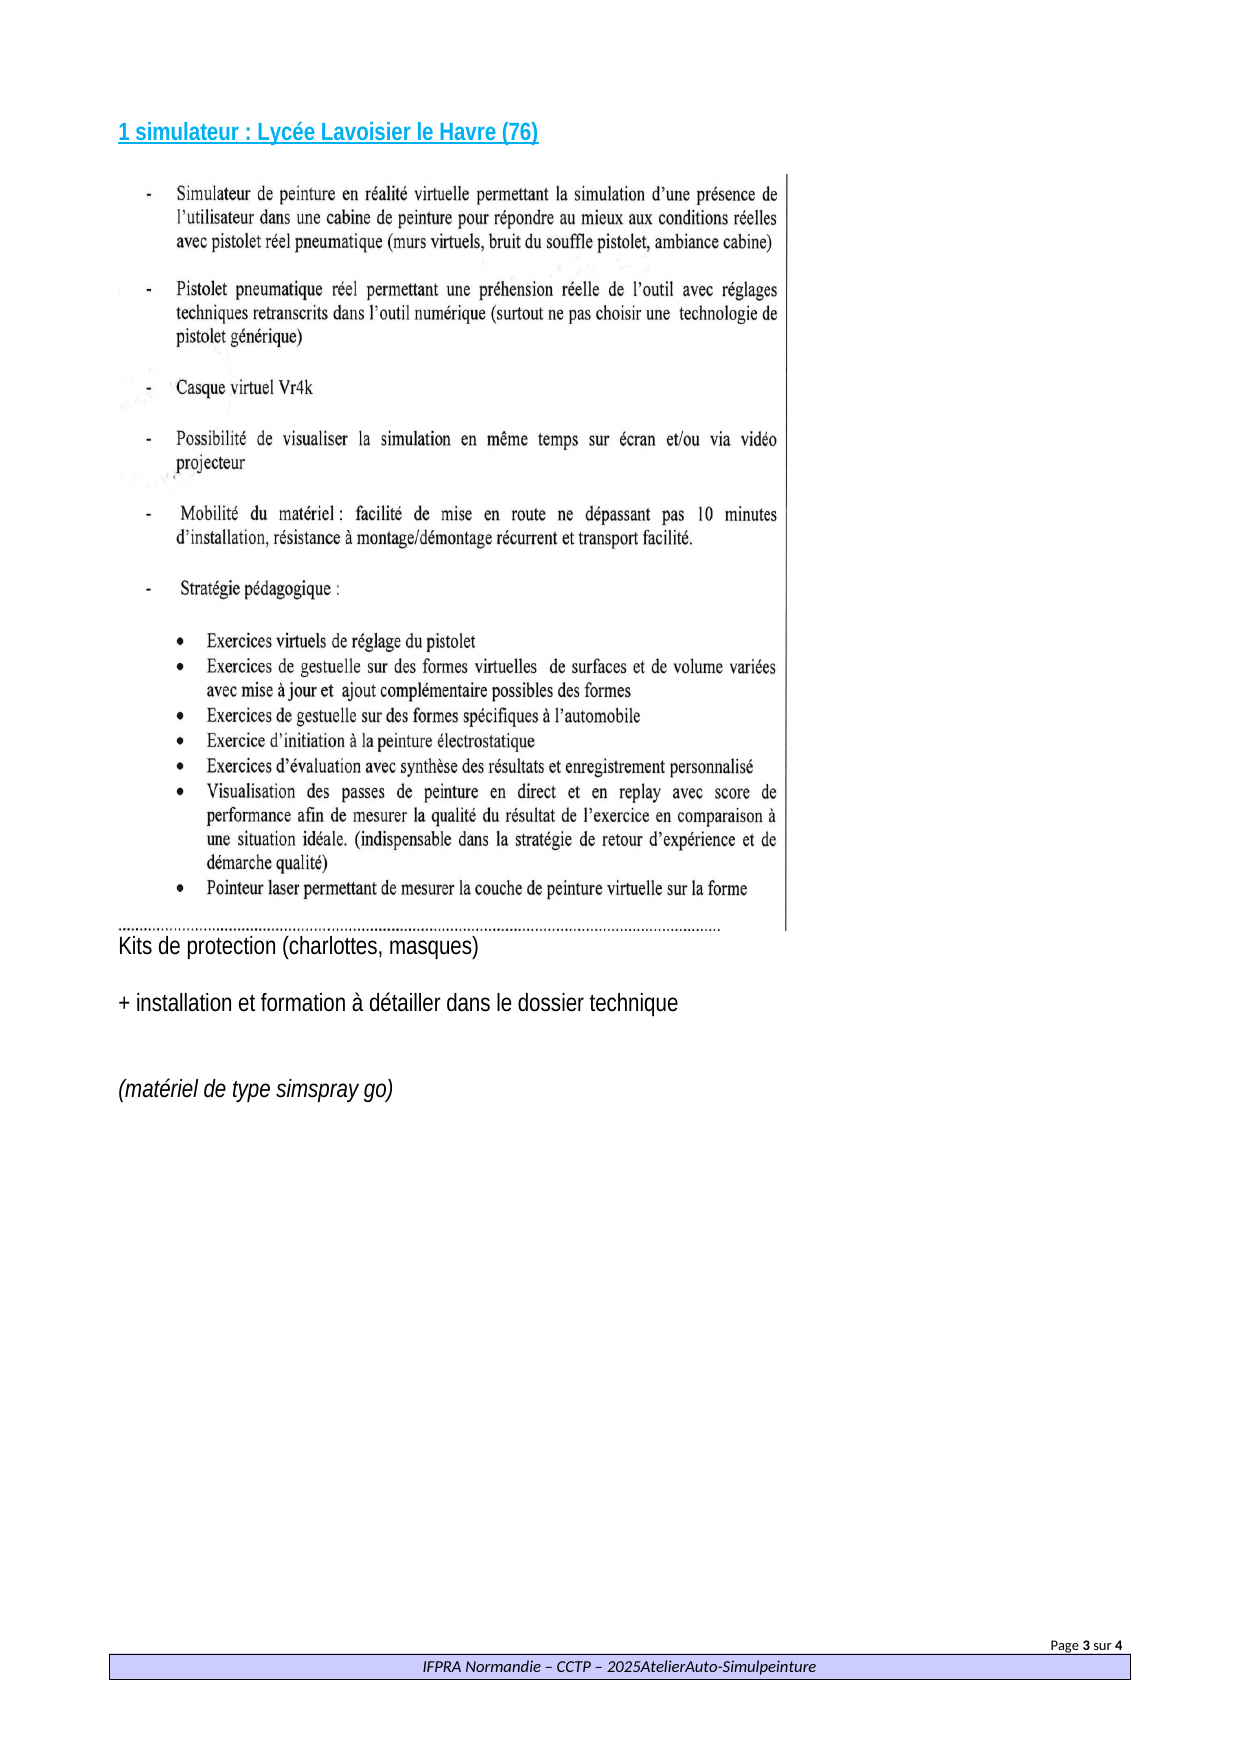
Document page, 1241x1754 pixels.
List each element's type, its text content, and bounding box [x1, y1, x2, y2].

text + installation et formation à détailler dans le dossier technique [118, 988, 1122, 1017]
text 1 simulateur : Lycée Lavoisier le Havre (76) [118, 117, 1122, 146]
text Kits de protection (charlottes, masques) [118, 931, 1122, 959]
text (matériel de type simspray go) [118, 1074, 1122, 1103]
